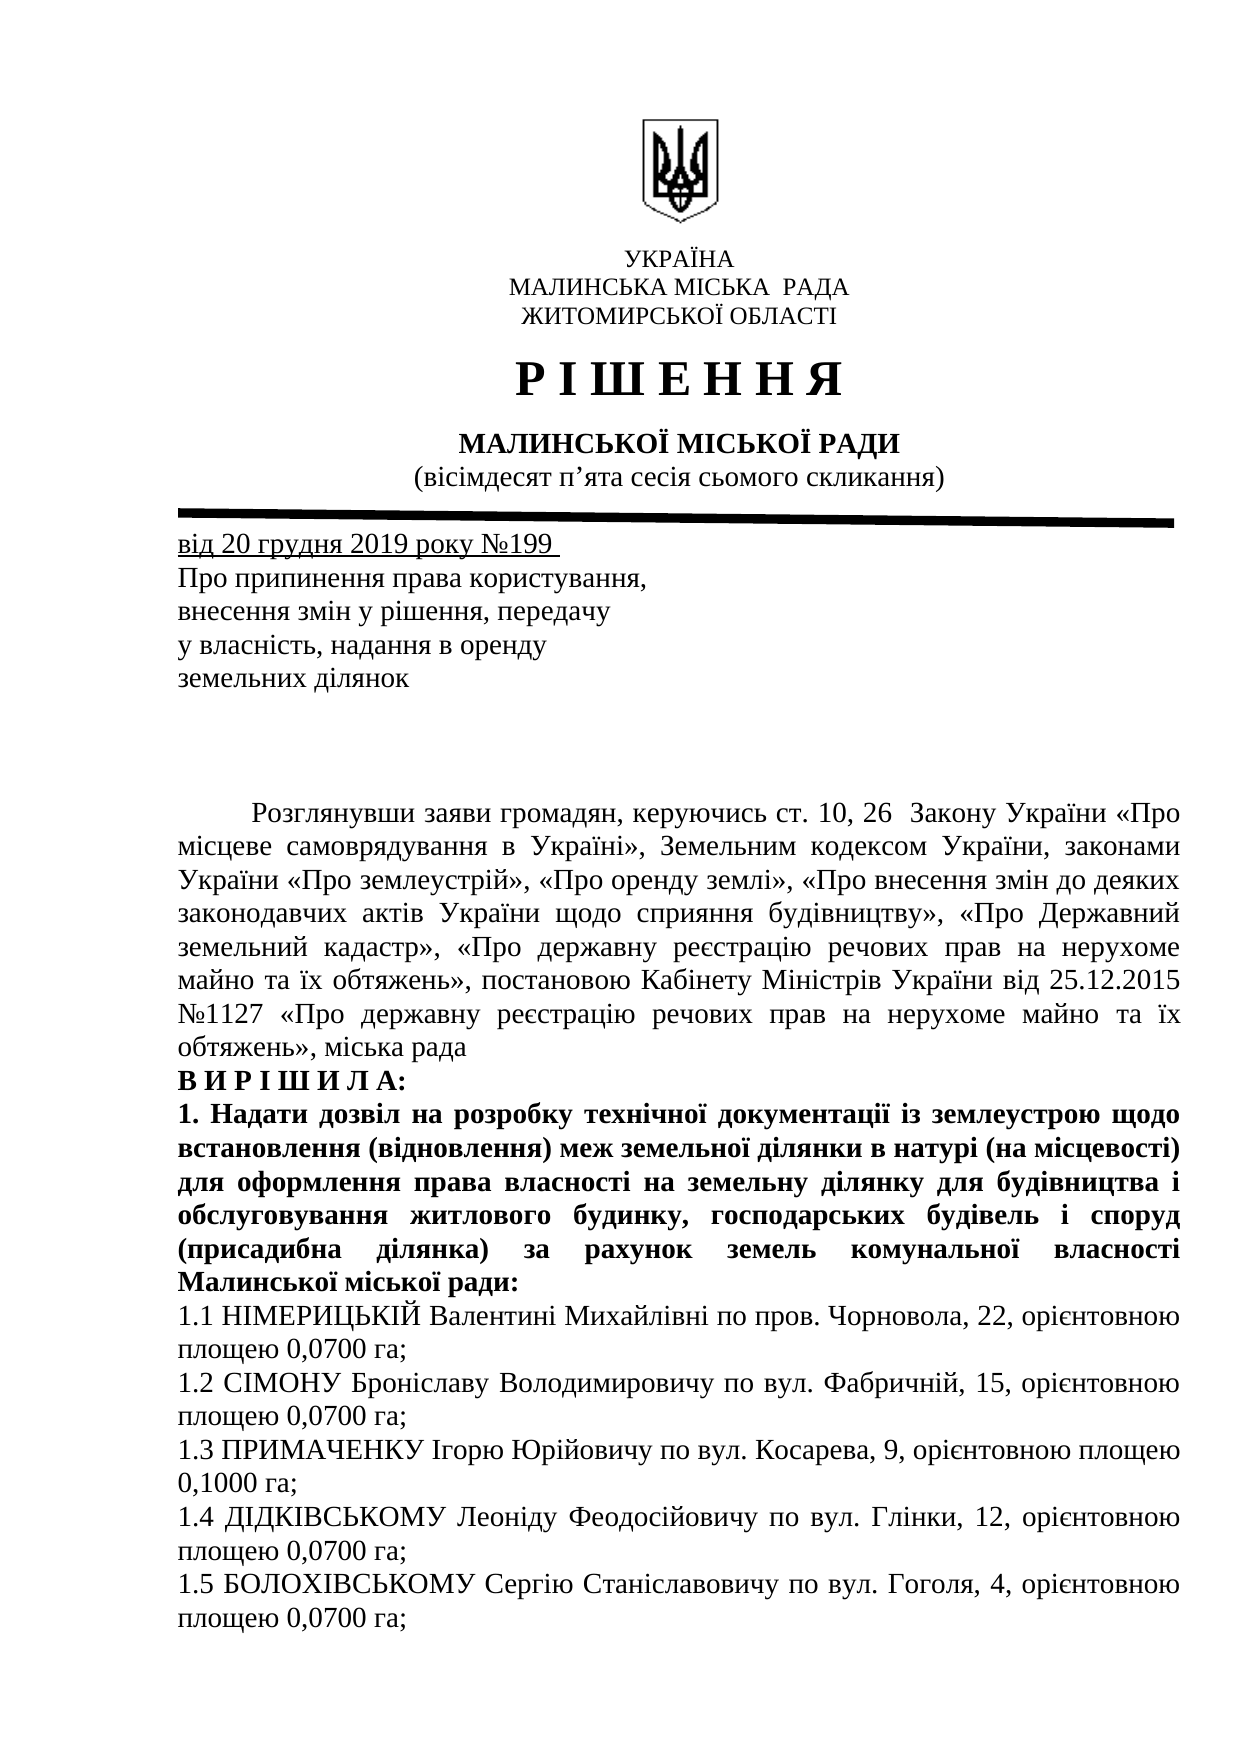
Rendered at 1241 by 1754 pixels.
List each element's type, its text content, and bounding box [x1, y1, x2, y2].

text у власність, надання в оренду [177, 627, 1181, 661]
text малинської МІСЬКОЇ ради [177, 426, 1181, 459]
text (вісімдесят п’ята сесія сьомого скликання) [177, 459, 1181, 493]
text 1.3 ПРИМАЧЕНКУ Ігорю Юрійовичу по вул. Косарева, 9, орієнтовною площею 0,1000 га; [177, 1432, 1181, 1499]
text ЖИТОМИРСЬКОЇ ОБЛАСТІ [177, 301, 1181, 330]
text В И Р І Ш И Л А: [177, 1063, 1181, 1097]
text 1.4 ДІДКІВСЬКОМУ Леоніду Феодосійовичу по вул. Глінки, 12, орієнтовною площею 0,0700 га; [177, 1499, 1181, 1566]
text Розглянувши заяви громадян, керуючись ст. 10, 26 Закону України «Про місцеве самоврядування в Україні», Земельним кодексом України, законами України «Про землеустрій», «Про оренду землі», «Про внесення змін до деяких законодавчих актів України щодо сприяння будівництву», «Про Державний земельний кадастр», «Про державну реєстрацію речових прав на нерухоме майно та їх обтяжень», постановою Кабінету Міністрів України від 25.12.2015 №1127 «Про державну реєстрацію речових прав на нерухоме майно та їх обтяжень», міська рада [177, 795, 1181, 1063]
picture [636, 118, 724, 225]
text Про припинення права користування, [177, 560, 1196, 593]
text від 20 грудня 2019 року №199 [177, 526, 1181, 560]
text Р І Ш Е Н Н я [177, 349, 1181, 407]
text УКРАЇНА [177, 244, 1181, 272]
text МАЛИНСЬКА МІСЬКА РАДА [177, 272, 1181, 301]
text внесення змін у рішення, передачу [177, 593, 1181, 627]
text земельних ділянок [177, 661, 1181, 694]
text 1.5 БОЛОХІВСЬКОМУ Сергію Станіславовичу по вул. Гоголя, 4, орієнтовною площею 0,0700 га; [177, 1566, 1181, 1633]
text 1. Надати дозвіл на розробку технічної документації із землеустрою щодо встановлення (відновлення) меж земельної ділянки в натурі (на місцевості) для оформлення права власності на земельну ділянку для будівництва і обслуговування житлового будинку, господарських будівель і споруд (присадибна ділянка) за рахунок земель комунальної власності Малинської міської ради: [177, 1097, 1181, 1298]
text 1.2 СІМОНУ Броніславу Володимировичу по вул. Фабричній, 15, орієнтовною площею 0,0700 га; [177, 1365, 1181, 1432]
text 1.1 НІМЕРИЦЬКІЙ Валентині Михайлівні по пров. Чорновола, 22, орієнтовною площею 0,0700 га; [177, 1298, 1181, 1365]
